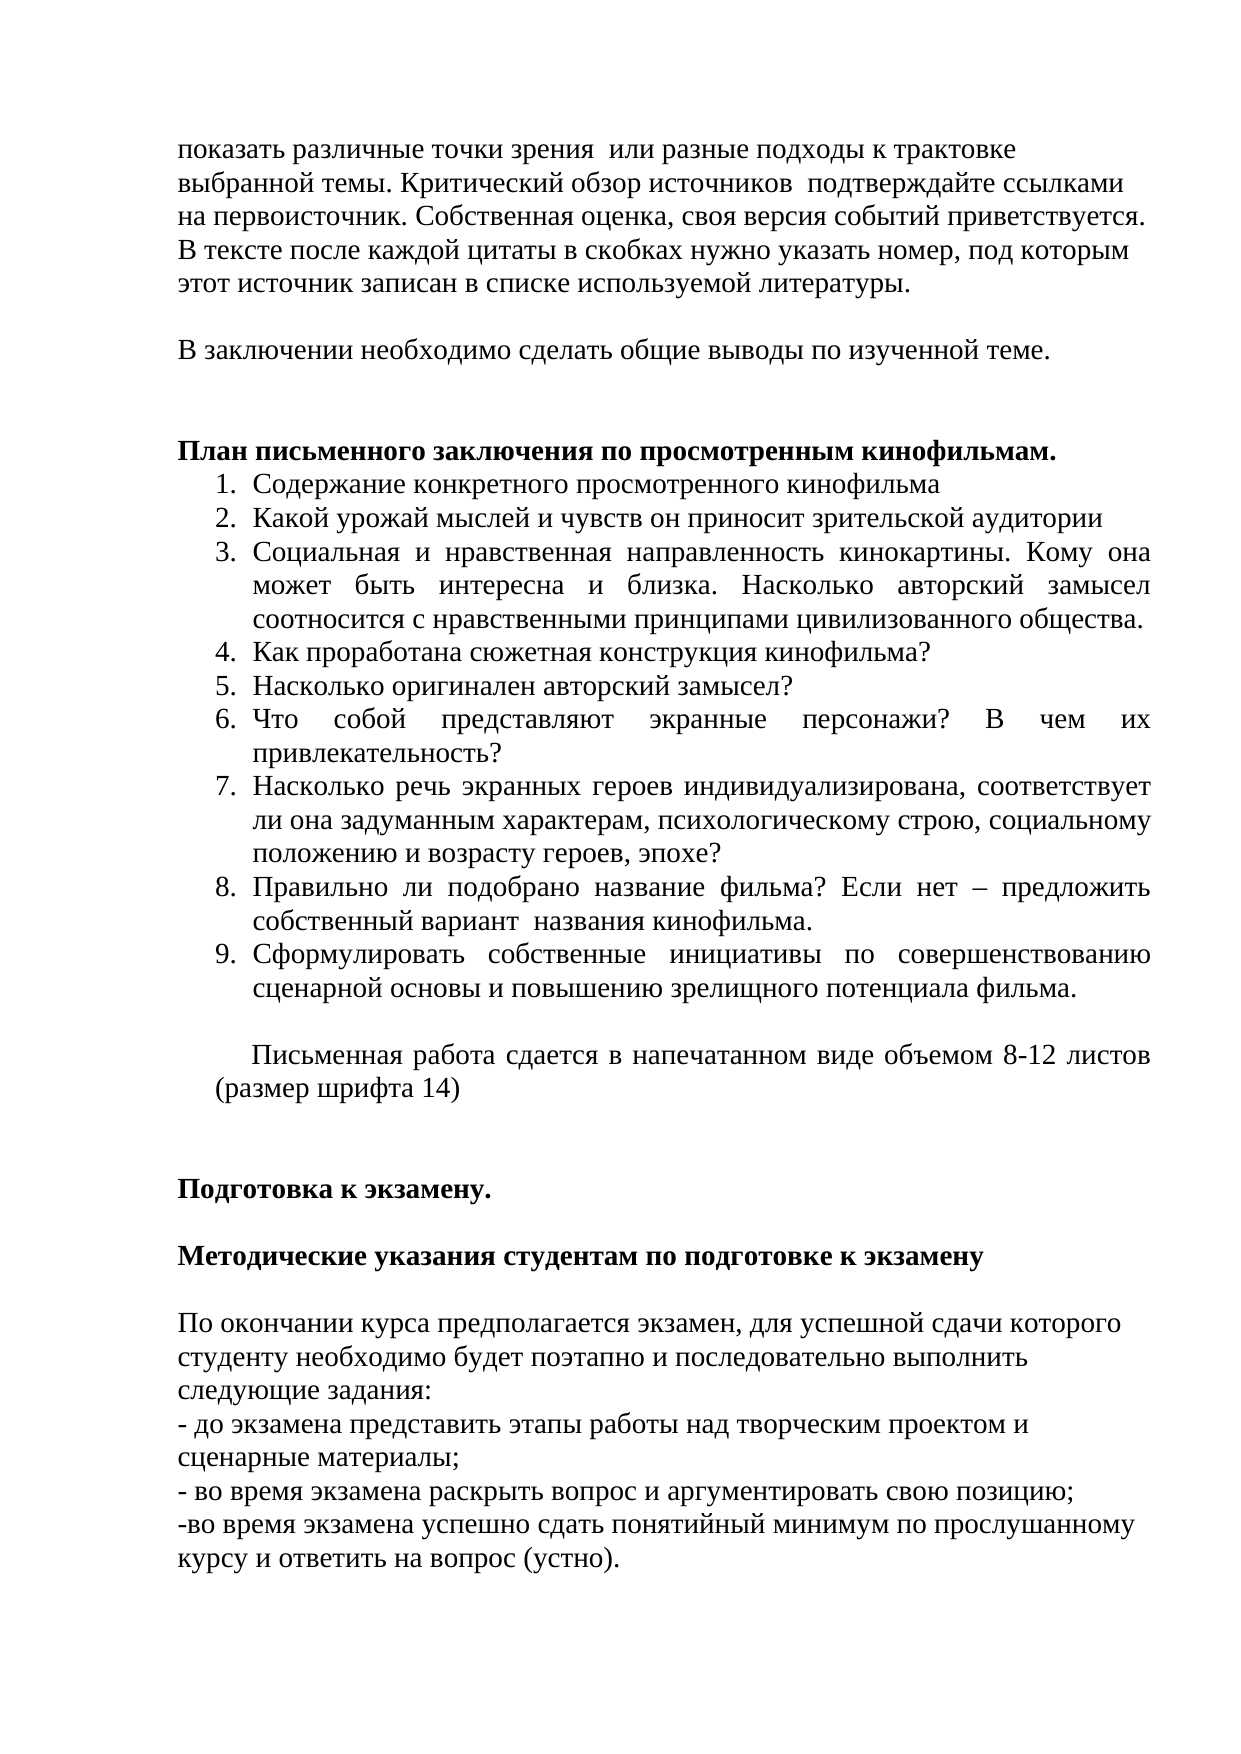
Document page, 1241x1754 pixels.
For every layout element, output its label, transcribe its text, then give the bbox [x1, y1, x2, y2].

list Социальная и нравственная направленность кинокартины. Кому она может быть интересна и близка. Насколько авторский замысел соотносится с нравственными принципами цивилизованного общества. [215, 534, 1152, 634]
text Подготовка к экзамену. [177, 1171, 1139, 1204]
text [177, 131, 1152, 299]
text План письменного заключения по просмотренным кинофильмам. [177, 433, 1152, 467]
list Правильно ли подобрано название фильма? Если нет – предложить собственный вариант названия кинофильма. [215, 869, 1152, 936]
list Насколько речь экранных героев индивидуализирована, соответствует ли она задуманным характерам, психологическому строю, социальному положению и возрасту героев, эпохе? [215, 768, 1152, 869]
list Насколько оригинален авторский замысел? [215, 668, 1152, 701]
text - до экзамена представить этапы работы над творческим проектом и сценарные материалы; [177, 1406, 1139, 1473]
list Какой урожай мыслей и чувств он приносит зрительской аудитории [215, 500, 1152, 534]
list Содержание конкретного просмотренного кинофильма [215, 467, 1152, 500]
text По окончании курса предполагается экзамен, для успешной сдачи которого студенту необходимо будет поэтапно и последовательно выполнить следующие задания: [177, 1305, 1139, 1406]
text Письменная работа сдается в напечатанном виде объемом 8-12 листов (размер шрифта 14) [215, 1037, 1152, 1104]
text -во время экзамена успешно сдать понятийный минимум по прослушанному курсу и ответить на вопрос (устно). [177, 1506, 1139, 1573]
list Как проработана сюжетная конструкция кинофильма? [215, 634, 1152, 668]
text В заключении необходимо сделать общие выводы по изученной теме. [177, 332, 1152, 366]
list Сформулировать собственные инициативы по совершенствованию сценарной основы и повышению зрелищного потенциала фильма. [215, 936, 1152, 1003]
list Что собой представляют экранные персонажи? В чем их привлекательность? [215, 701, 1152, 768]
text - во время экзамена раскрыть вопрос и аргументировать свою позицию; [177, 1473, 1139, 1506]
text Методические указания студентам по подготовке к экзамену [177, 1238, 1139, 1272]
